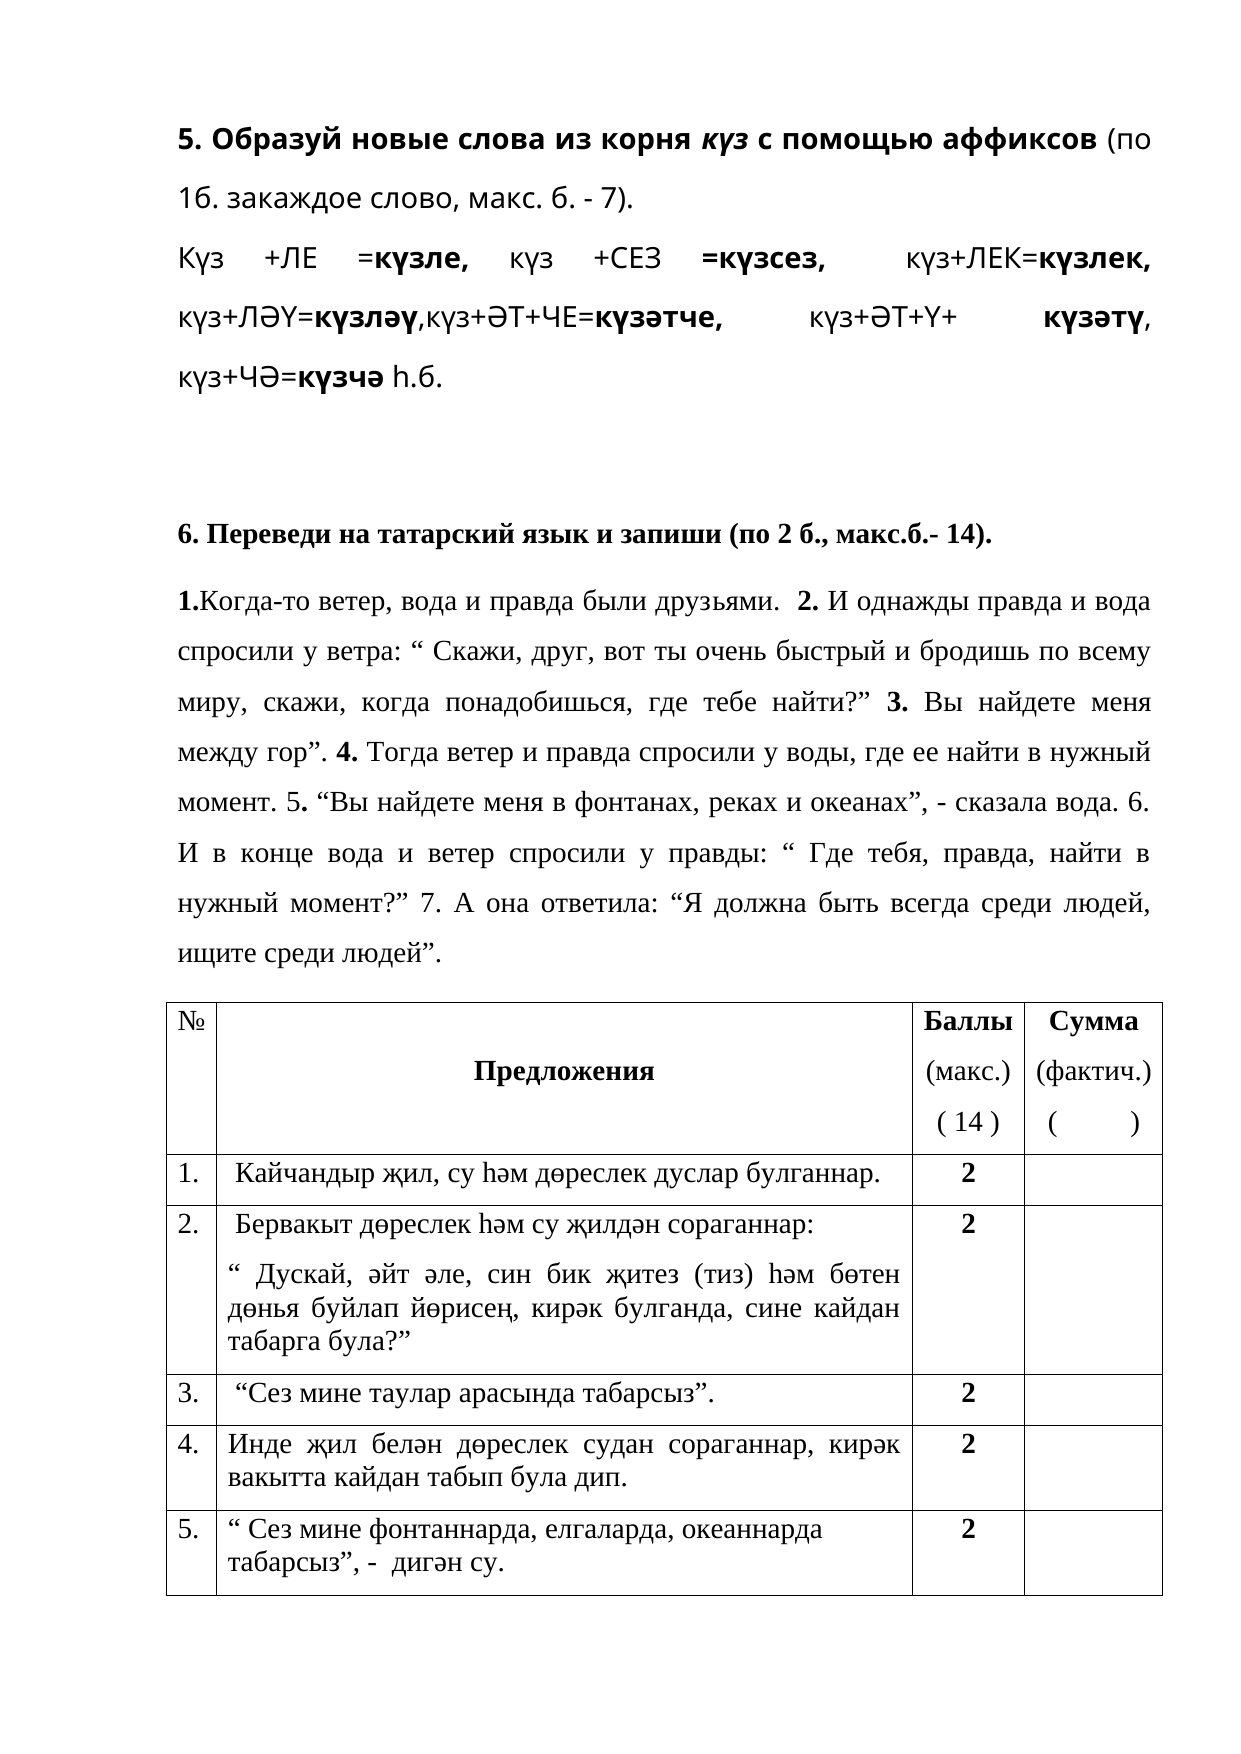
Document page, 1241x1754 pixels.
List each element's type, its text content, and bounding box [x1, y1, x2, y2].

table_header № [167, 1003, 216, 1154]
table_header Сумма (фактич.) ( ) [1025, 1003, 1162, 1154]
table_cell “Сез мине таулар арасында табарсыз”. [217, 1375, 912, 1425]
table_cell 5. [167, 1511, 216, 1594]
table_cell 2 [913, 1511, 1024, 1594]
table_cell Инде җил белән дөреслек судан сораганнар, кирәк вакытта кайдан табып була дип. [217, 1426, 912, 1510]
table_cell [1025, 1155, 1162, 1205]
table_cell 1. [167, 1155, 216, 1205]
text Күз +ЛЕ =күзле, күз +СЕЗ =күзсез, күз+ЛЕК=күзлек, күз+ЛӘҮ=күзләү,күз+ӘТ+ЧЕ=күзәтче, күз+ӘТ+Ү+ күзәтү, күз+ЧӘ=күзчә һ.б. [177, 237, 1152, 396]
table_cell 2 [913, 1206, 1024, 1374]
table_cell Бервакыт дөреслек һәм су җилдән сораганнар: “ Дускай, әйт әле, син бик җитез (тиз) һәм бөтен дөнья буйлап йөрисең, кирәк булганда, сине кайдан табарга була?” [217, 1206, 912, 1374]
text 6. Переведи на татарский язык и запиши (по 2 б., макс.б.- 14). [177, 516, 1152, 550]
text 1.Когда-то ветер, вода и правда были друзьями. 2. И однажды правда и вода спросили у ветра: “ Скажи, друг, вот ты очень быстрый и бродишь по всему миру, скажи, когда понадобишься, где тебе найти?” 3. Вы найдете меня между гор”. 4. Тогда ветер и правда спросили у воды, где ее найти в нужный момент. 5. “Вы найдете меня в фонтанах, реках и океанах”, - сказала вода. 6. И в конце вода и ветер спросили у правды: “ Где тебя, правда, найти в нужный момент?” 7. А она ответила: “Я должна быть всегда среди людей, ищите среди людей”. [177, 583, 1152, 969]
table_cell 2 [913, 1426, 1024, 1510]
table_cell [1025, 1426, 1162, 1510]
table_cell 3. [167, 1375, 216, 1425]
table_cell 2 [913, 1155, 1024, 1205]
table_cell “ Сез мине фонтаннарда, елгаларда, океаннарда табарсыз”, - дигән су. [217, 1511, 912, 1594]
table_cell Кайчандыр җил, су һәм дөреслек дуслар булганнар. [217, 1155, 912, 1205]
text 5. Образуй новые слова из корня күз с помощью аффиксов (по 1б. закаждое слово, макс. б. - 7). [177, 118, 1152, 217]
table_cell 2 [913, 1375, 1024, 1425]
table_cell 2. [167, 1206, 216, 1374]
table_cell [1025, 1206, 1162, 1374]
table_cell [1025, 1375, 1162, 1425]
table_header Предложения [217, 1003, 912, 1154]
table_cell [1025, 1511, 1162, 1594]
table_header Баллы (макс.) ( 14 ) [913, 1003, 1024, 1154]
table_cell 4. [167, 1426, 216, 1510]
